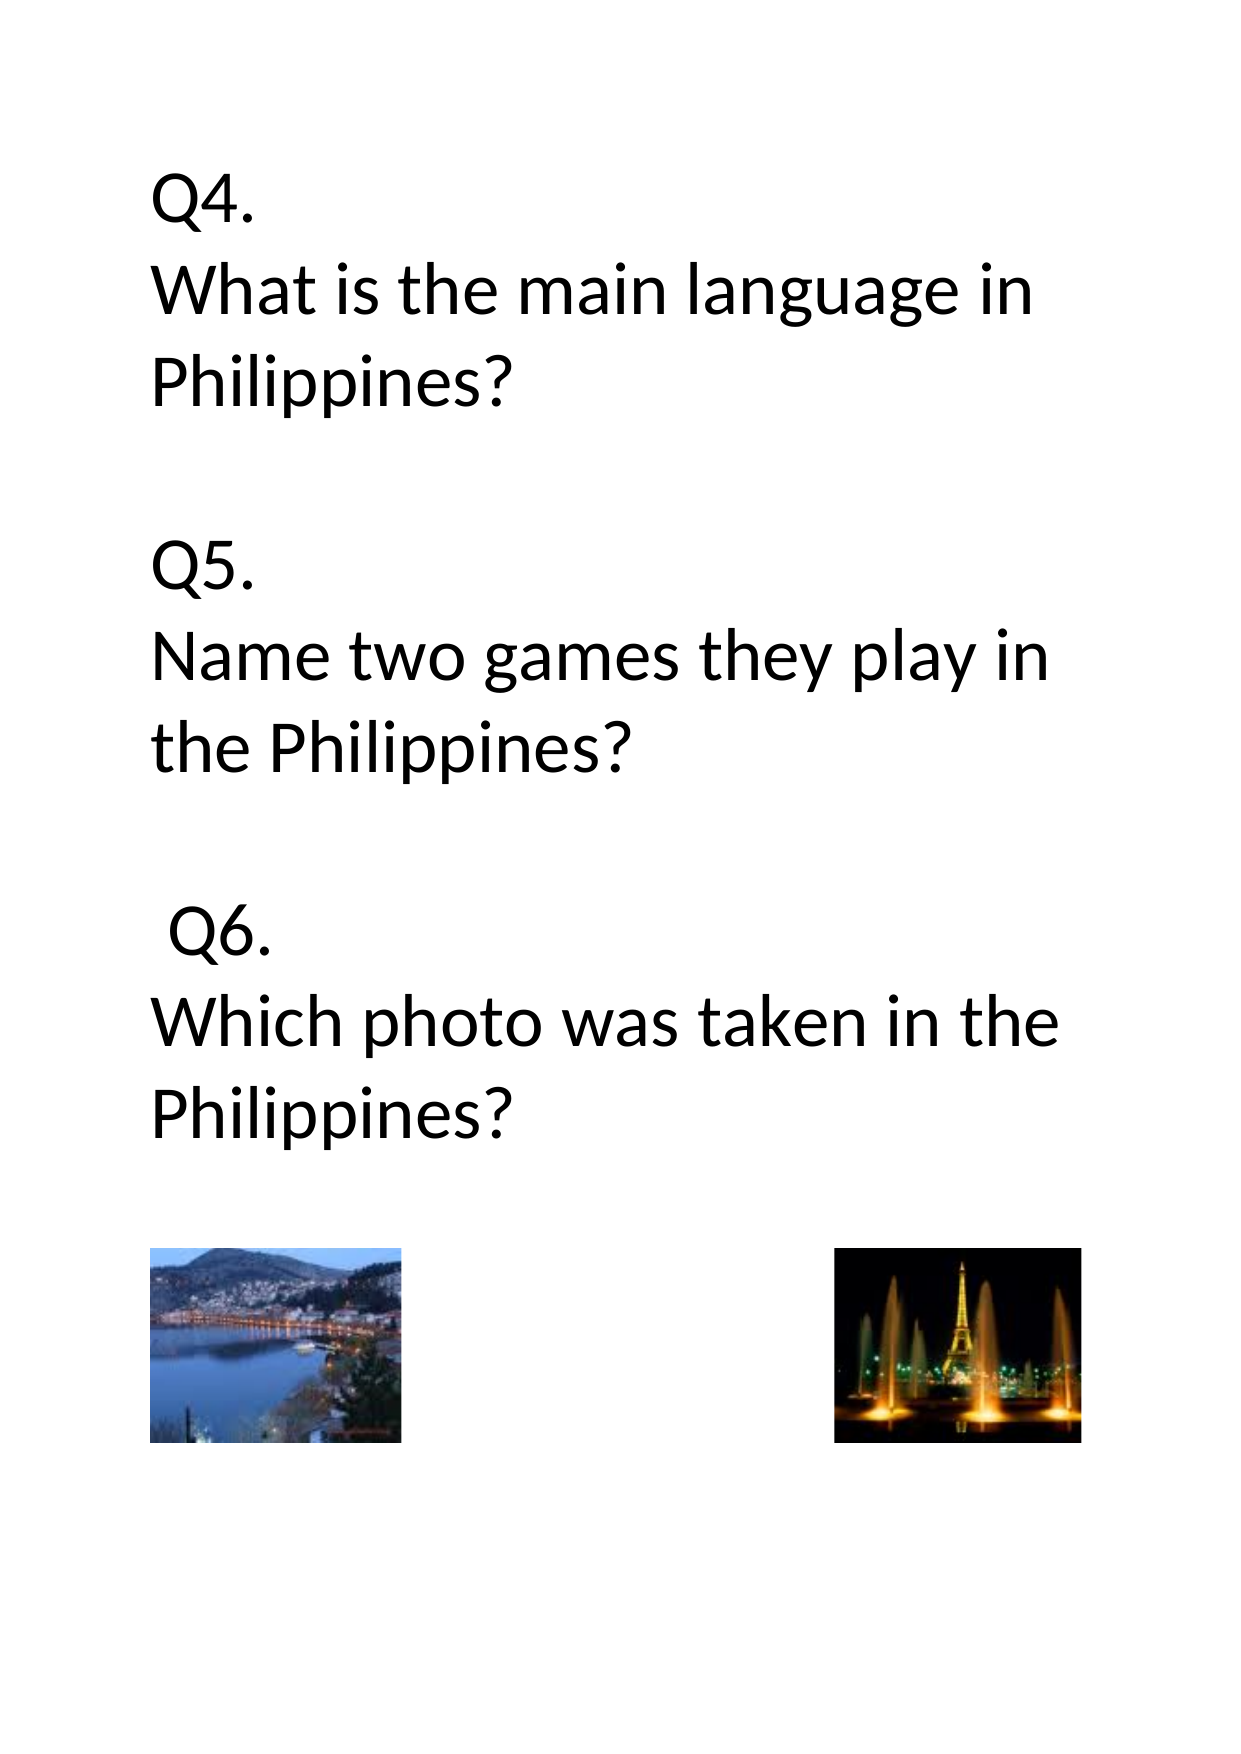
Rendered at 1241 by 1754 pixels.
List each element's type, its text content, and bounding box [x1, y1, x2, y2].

text Q6. [150, 882, 1090, 974]
text Q5. [150, 516, 1090, 608]
picture [834, 1248, 1082, 1443]
text Which photo was taken in the Philippines? [150, 974, 1090, 1157]
text Name two games they play in the Philippines? [150, 608, 1090, 791]
text Q4. [150, 150, 1090, 242]
picture [150, 1248, 402, 1443]
text What is the main language in Philippines? [150, 242, 1090, 425]
